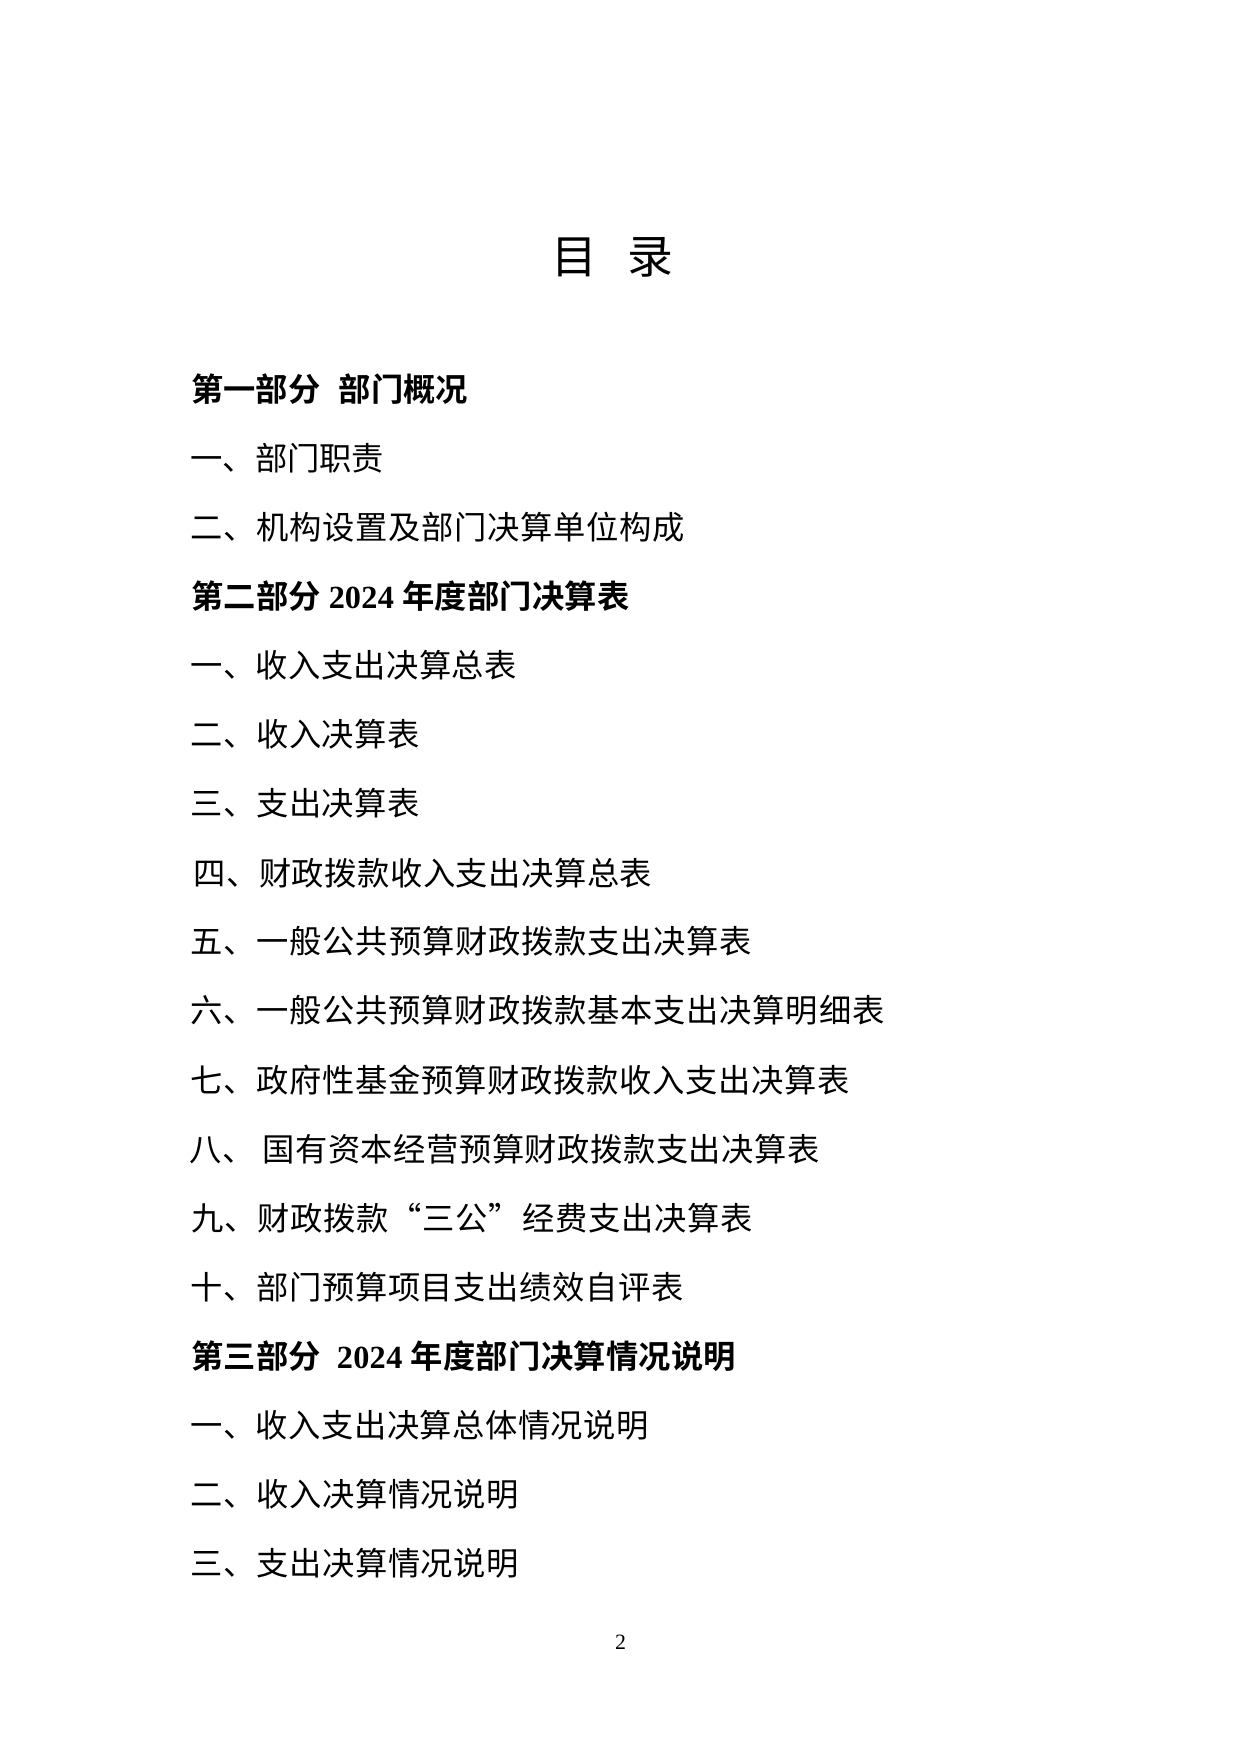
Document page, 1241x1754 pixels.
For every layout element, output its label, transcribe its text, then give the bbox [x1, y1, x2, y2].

text 第三部分 2024 年度部门决算情况说明 [191, 1334, 1054, 1377]
text 五、一般公共预算财政拨款支出决算表 [190, 919, 1054, 962]
text 六、一般公共预算财政拨款基本支出决算明细表 [190, 988, 1054, 1032]
text 一、收入支出决算总表 [190, 643, 1054, 686]
text 第一部分 部门概况 [191, 367, 1054, 410]
text 一、部门职责 [190, 436, 1054, 479]
text 三、支出决算表 [191, 781, 1054, 824]
text 目 录 [551, 224, 1054, 285]
text 一、收入支出决算总体情况说明 [190, 1403, 1054, 1446]
text 四、财政拨款收入支出决算总表 [193, 851, 1054, 893]
text 七、政府性基金预算财政拨款收入支出决算表 [190, 1058, 1054, 1101]
text 十、部门预算项目支出绩效自评表 [191, 1265, 1054, 1308]
text 九、财政拨款“三公”经费支出决算表 [191, 1196, 1054, 1239]
text 二、机构设置及部门决算单位构成 [191, 505, 1054, 548]
text 第二部分 2024 年度部门决算表 [191, 574, 1054, 617]
text 三、支出决算情况说明 [191, 1541, 1054, 1584]
text 二、收入决算表 [191, 712, 1054, 756]
text 八、 国有资本经营预算财政拨款支出决算表 [189, 1127, 1054, 1170]
text 二、收入决算情况说明 [191, 1472, 1054, 1515]
